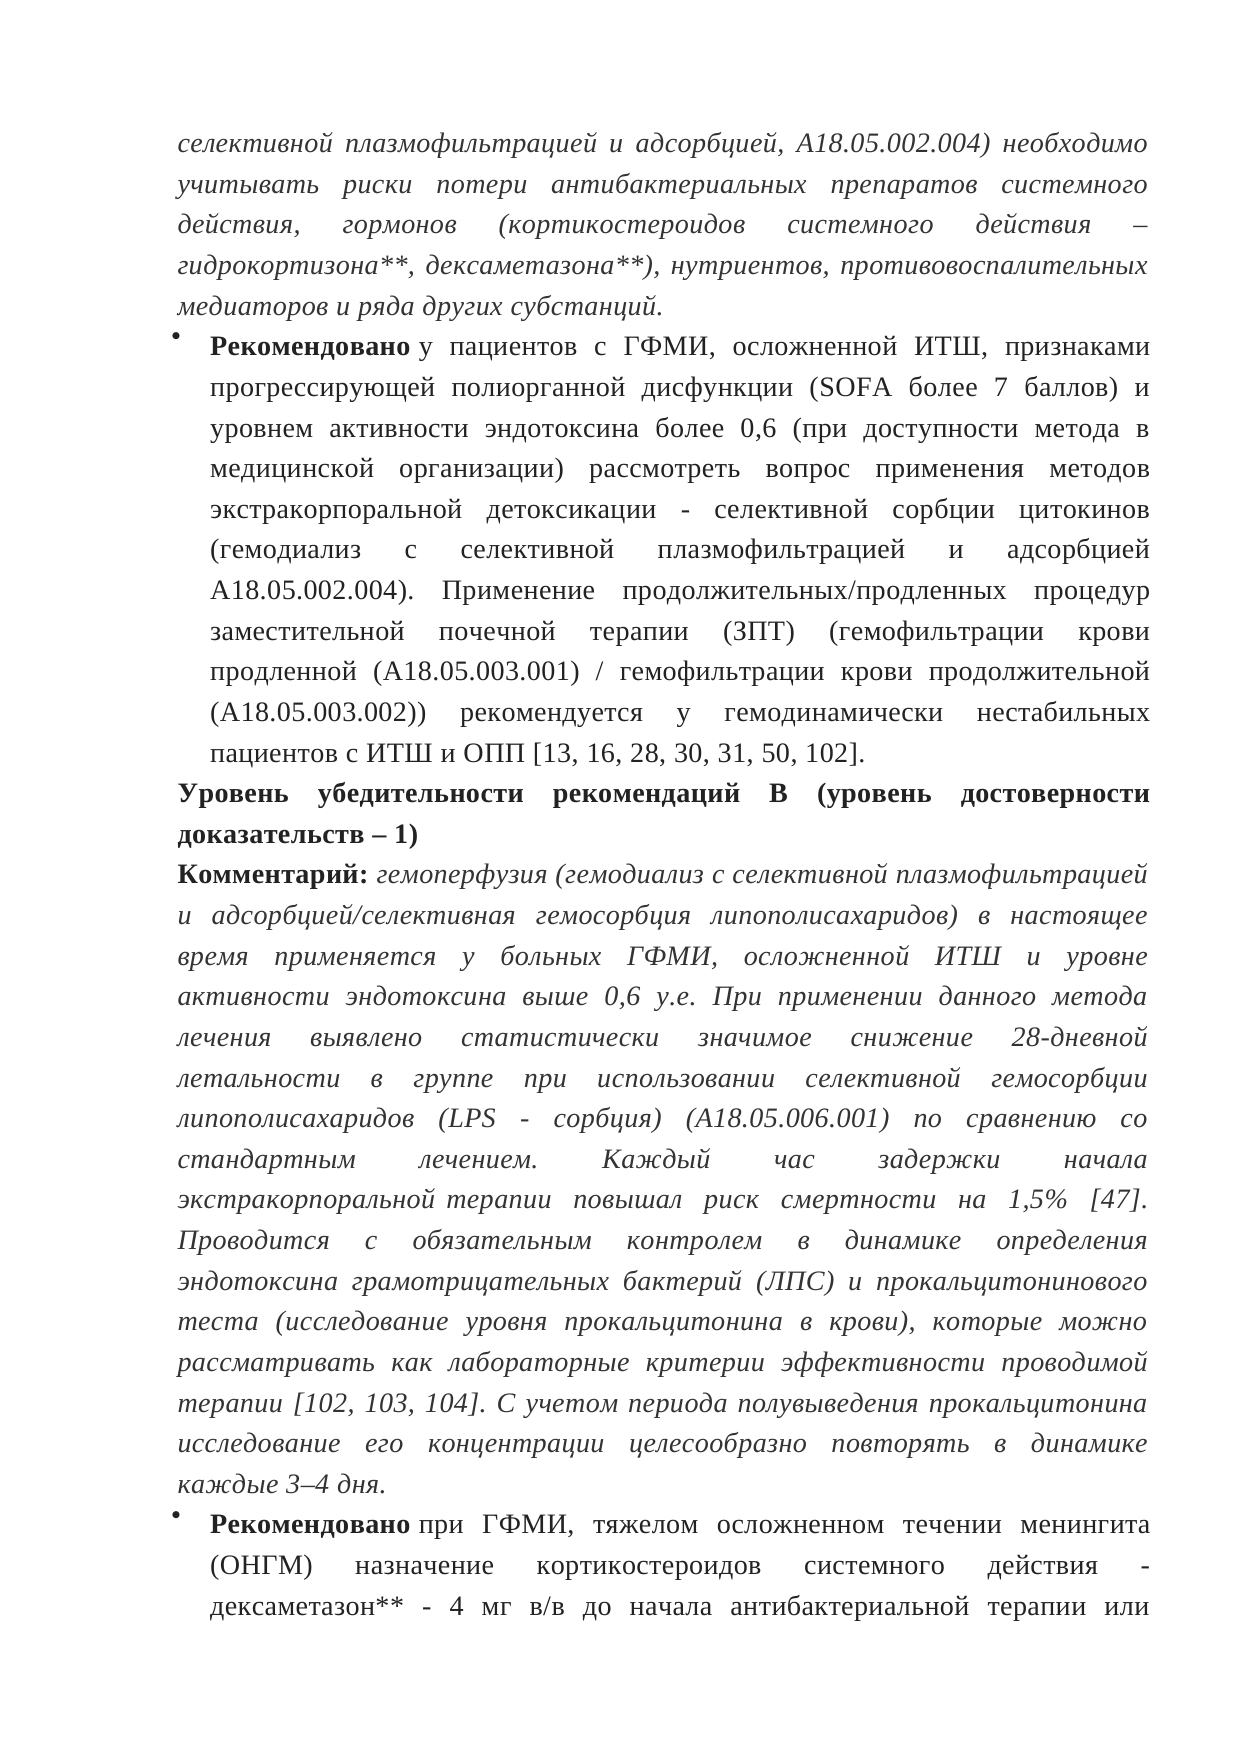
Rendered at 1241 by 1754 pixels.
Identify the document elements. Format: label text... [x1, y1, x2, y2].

text Комментарий: гемоперфузия (гемодиализ с селективной плазмофильтрацией и адсорбцией/селективная гемосорбция липополисахаридов) в настоящее время применяется у больных ГФМИ, осложненной ИТШ и уровне активности эндотоксина выше 0,6 у.е. При применении данного метода лечения выявлено статистически значимое снижение 28-дневной летальности в группе при использовании селективной гемосорбции липополисахаридов (LPS - сорбция) (A18.05.006.001) по сравнению со стандартным лечением. Каждый час задержки начала экстракорпоральной терапии повышал риск смертности на 1,5% [47]. Проводится с обязательным контролем в динамике определения эндотоксина грамотрицательных бактерий (ЛПС) и прокальцитонинового теста (исследование уровня прокальцитонина в крови), которые можно рассматривать как лабораторные критерии эффективности проводимой терапии [102, 103, 104]. С учетом периода полувыведения прокальцитонина исследование его концентрации целесообразно повторять в динамике каждые 3–4 дня. [177, 849, 1152, 1499]
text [177, 118, 1152, 321]
list Рекомендовано у пациентов с ГФМИ, осложненной ИТШ, признаками прогрессирующей полиорганной дисфункции (SOFA более 7 баллов) и уровнем активности эндотоксина более 0,6 (при доступности метода в медицинской организации) рассмотреть вопрос применения методов экстракорпоральной детоксикации - селективной сорбции цитокинов (гемодиализ с селективной плазмофильтрацией и адсорбцией А18.05.002.004). Применение продолжительных/продленных процедур заместительной почечной терапии (ЗПТ) (гемофильтрации крови продленной (A18.05.003.001) / гемофильтрации крови продолжительной (A18.05.003.002)) рекомендуется у гемодинамически нестабильных пациентов с ИТШ и ОПП [13, 16, 28, 30, 31, 50, 102]. [172, 321, 1152, 768]
text Уровень убедительности рекомендаций В (уровень достоверности доказательств – 1) [177, 768, 1152, 849]
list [172, 1499, 1152, 1621]
